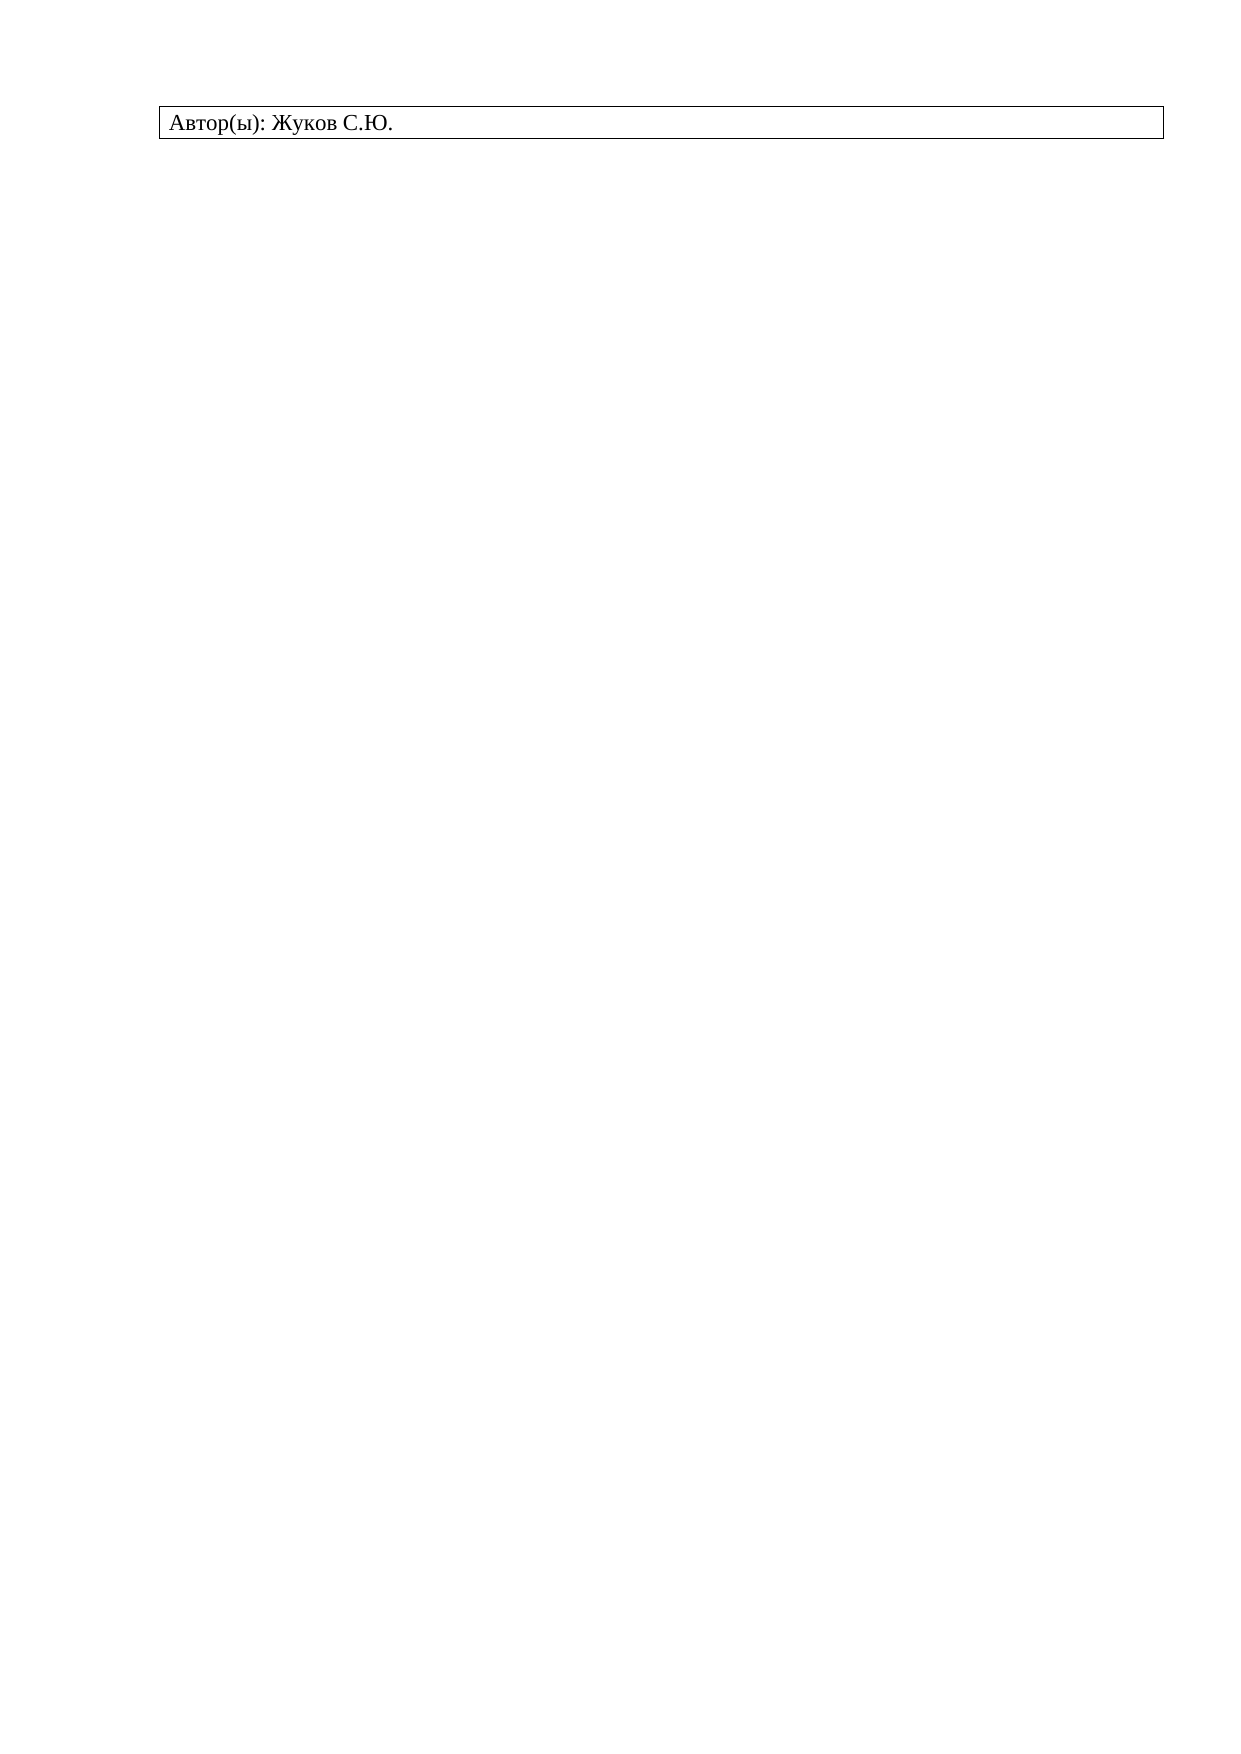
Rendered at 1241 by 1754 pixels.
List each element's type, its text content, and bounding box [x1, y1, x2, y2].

text Автор(ы): Жуков С.Ю. [160, 107, 1163, 138]
